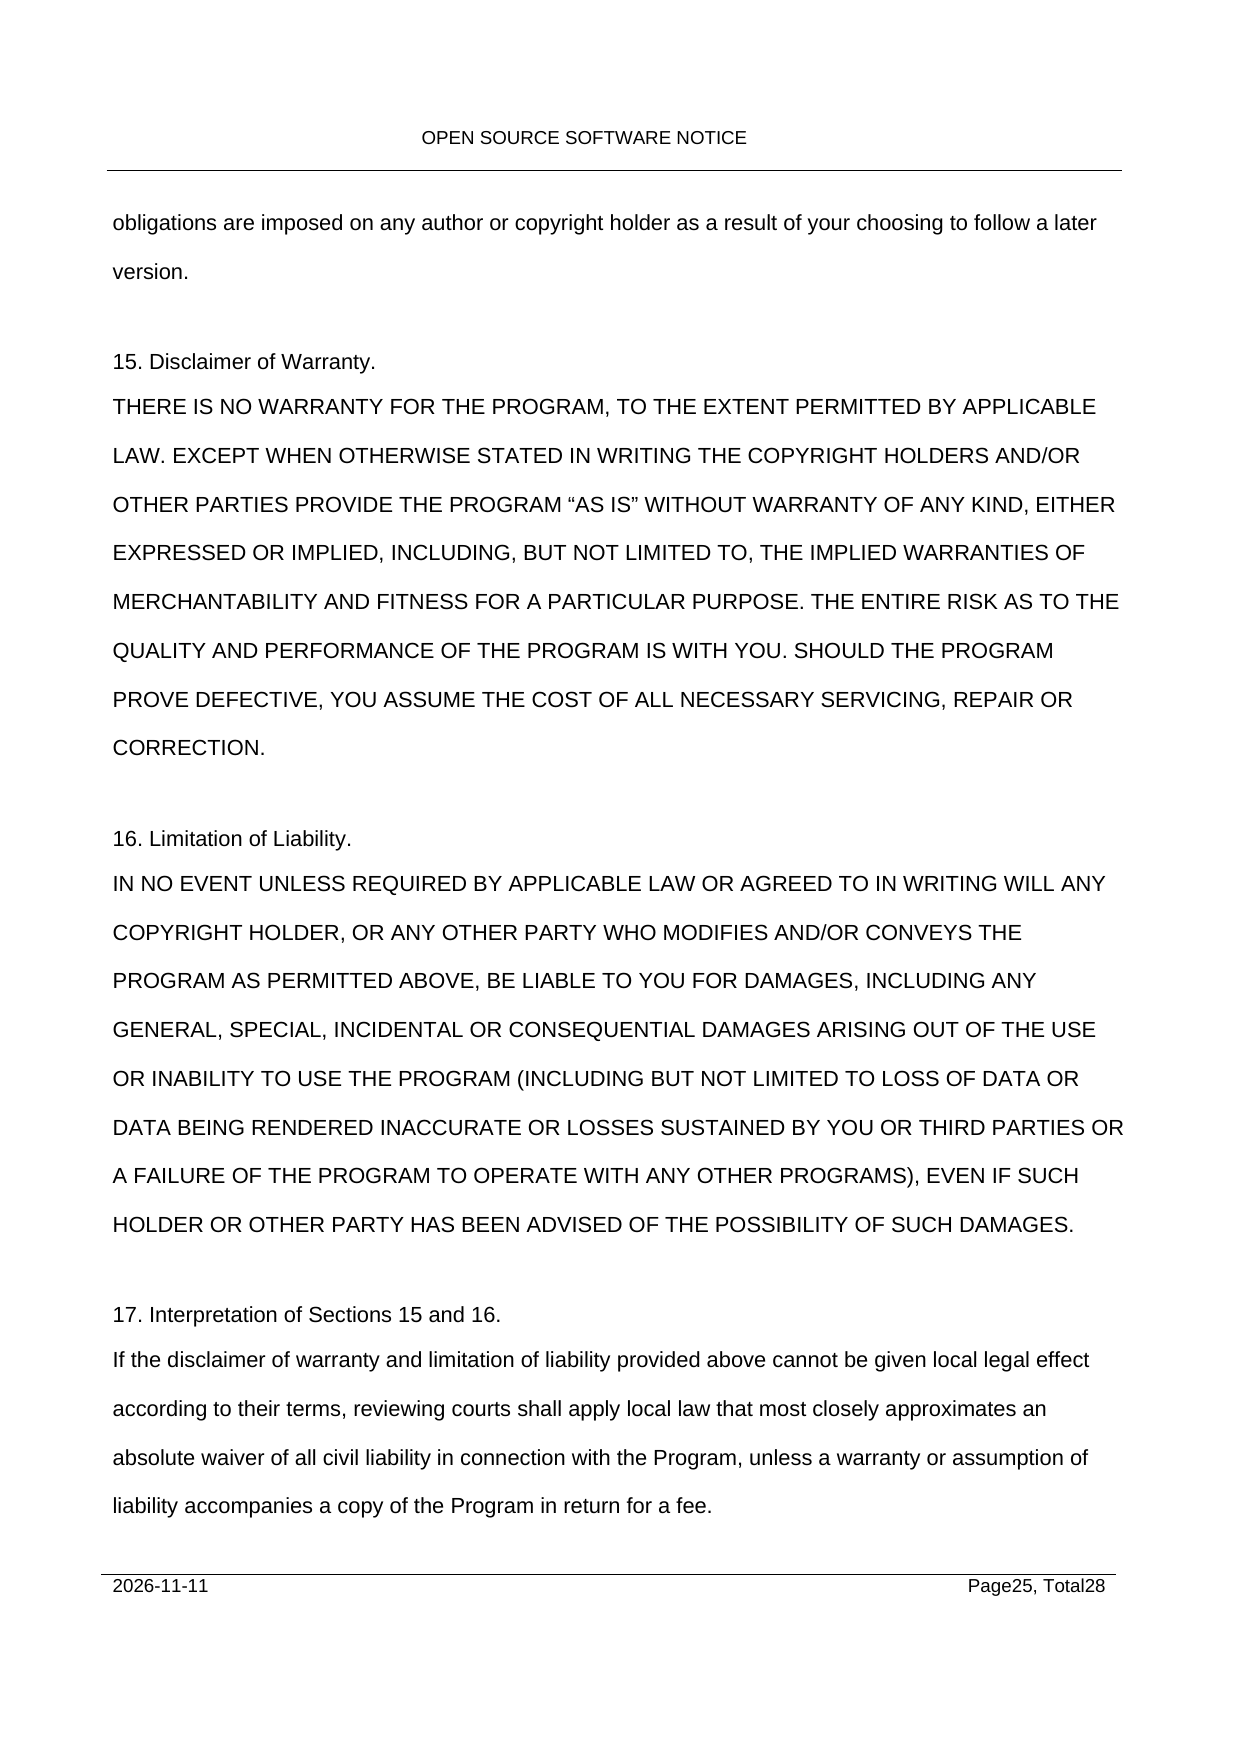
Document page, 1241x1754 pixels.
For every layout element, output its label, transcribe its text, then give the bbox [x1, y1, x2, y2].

text If the disclaimer of warranty and limitation of liability provided above cannot be given local legal effect according to their terms, reviewing courts shall apply local law that most closely approximates an absolute waiver of all civil liability in connection with the Program, unless a warranty or assumption of liability accompanies a copy of the Program in return for a fee. [112, 1343, 1128, 1522]
text 15. Disclaimer of Warranty. [112, 345, 1128, 378]
text IN NO EVENT UNLESS REQUIRED BY APPLICABLE LAW OR AGREED TO IN WRITING WILL ANY COPYRIGHT HOLDER, OR ANY OTHER PARTY WHO MODIFIES AND/OR CONVEYS THE PROGRAM AS PERMITTED ABOVE, BE LIABLE TO YOU FOR DAMAGES, INCLUDING ANY GENERAL, SPECIAL, INCIDENTAL OR CONSEQUENTIAL DAMAGES ARISING OUT OF THE USE OR INABILITY TO USE THE PROGRAM (INCLUDING BUT NOT LIMITED TO LOSS OF DATA OR DATA BEING RENDERED INACCURATE OR LOSSES SUSTAINED BY YOU OR THIRD PARTIES OR A FAILURE OF THE PROGRAM TO OPERATE WITH ANY OTHER PROGRAMS), EVEN IF SUCH HOLDER OR OTHER PARTY HAS BEEN ADVISED OF THE POSSIBILITY OF SUCH DAMAGES. [112, 867, 1128, 1241]
text 16. Limitation of Liability. [112, 822, 1128, 854]
text THERE IS NO WARRANTY FOR THE PROGRAM, TO THE EXTENT PERMITTED BY APPLICABLE LAW. EXCEPT WHEN OTHERWISE STATED IN WRITING THE COPYRIGHT HOLDERS AND/OR OTHER PARTIES PROVIDE THE PROGRAM “AS IS” WITHOUT WARRANTY OF ANY KIND, EITHER EXPRESSED OR IMPLIED, INCLUDING, BUT NOT LIMITED TO, THE IMPLIED WARRANTIES OF MERCHANTABILITY AND FITNESS FOR A PARTICULAR PURPOSE. THE ENTIRE RISK AS TO THE QUALITY AND PERFORMANCE OF THE PROGRAM IS WITH YOU. SHOULD THE PROGRAM PROVE DEFECTIVE, YOU ASSUME THE COST OF ALL NECESSARY SERVICING, REPAIR OR CORRECTION. [112, 390, 1128, 764]
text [112, 206, 1128, 288]
text 17. Interpretation of Sections 15 and 16. [112, 1298, 1128, 1331]
